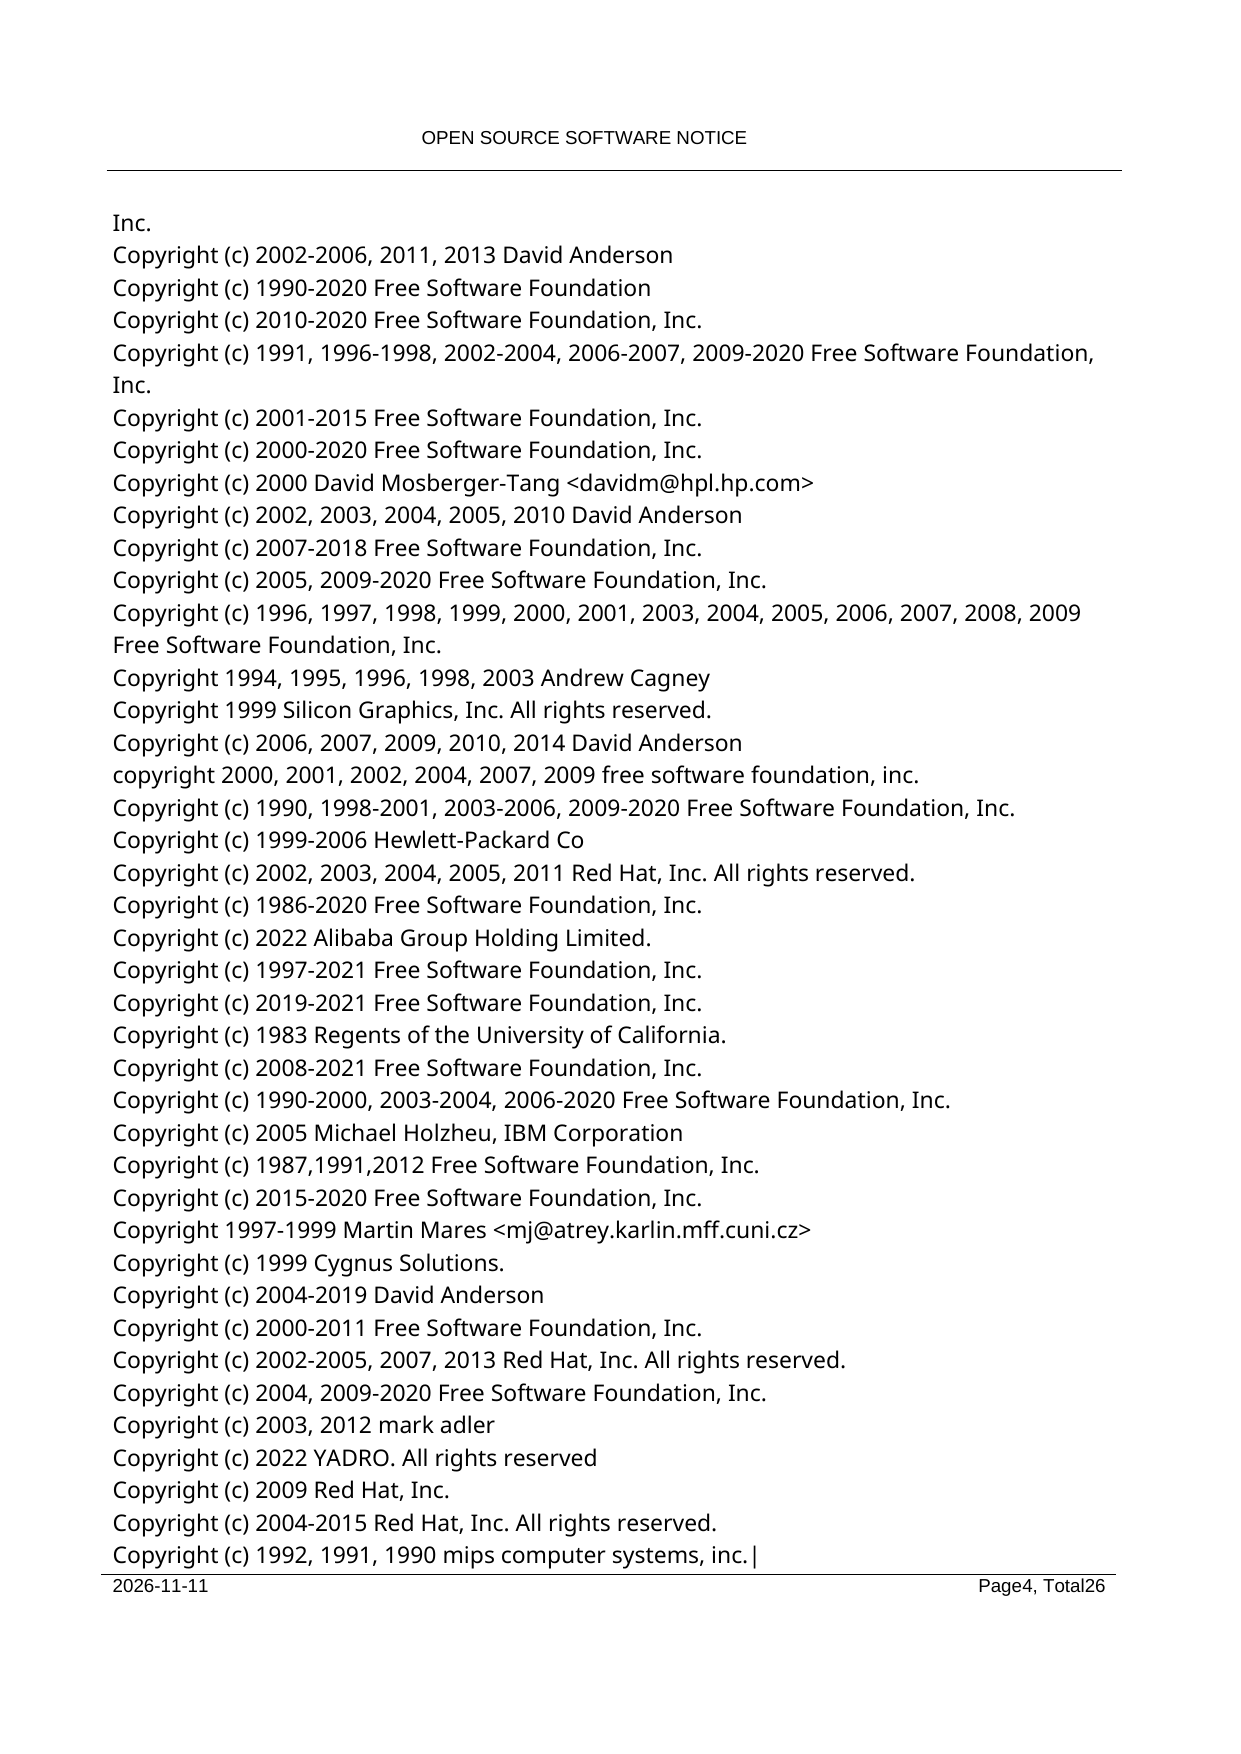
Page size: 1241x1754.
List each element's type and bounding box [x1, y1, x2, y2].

text [112, 206, 1128, 1571]
